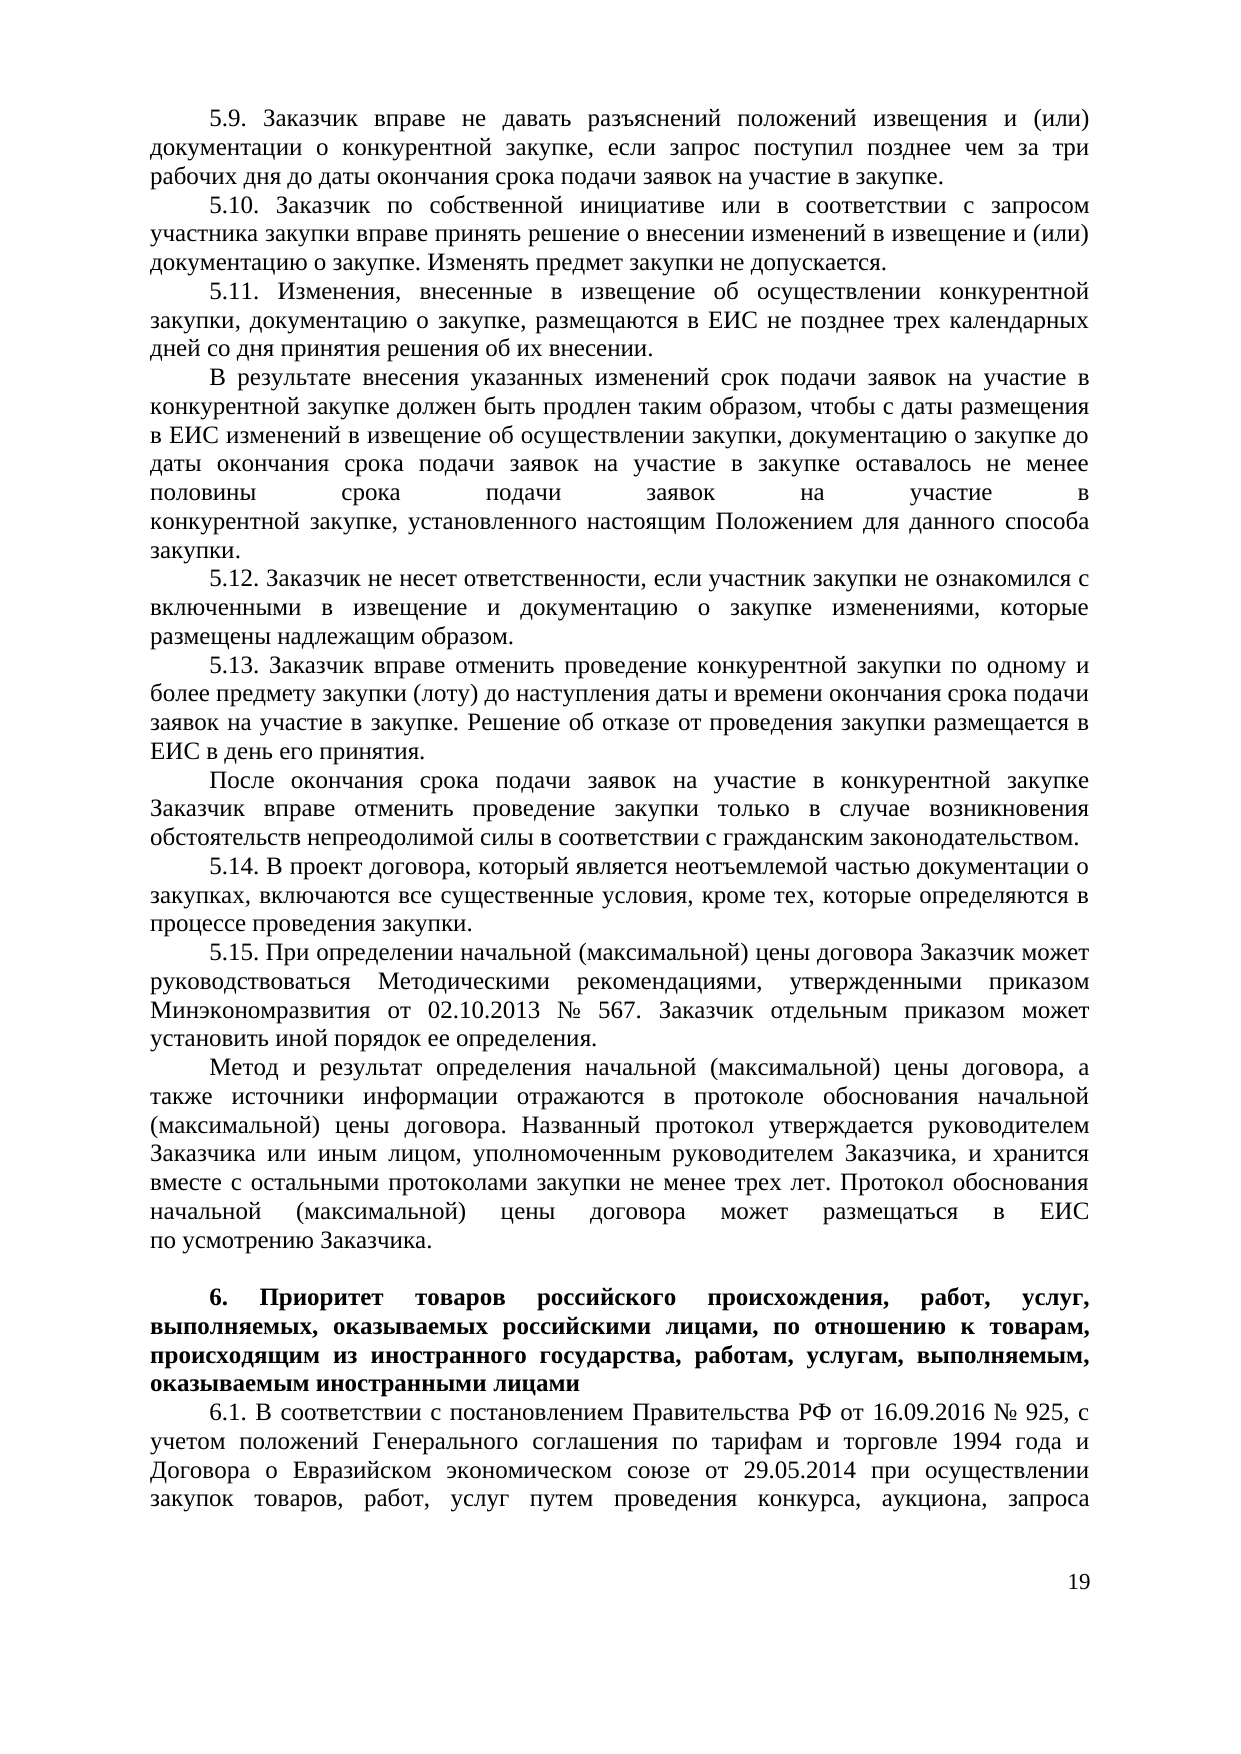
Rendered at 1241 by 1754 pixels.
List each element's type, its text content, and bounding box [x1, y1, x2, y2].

text 6. Приоритет товаров российского происхождения, работ, услуг, выполняемых, оказываемых российскими лицами, по отношению к товарам, происходящим из иностранного государства, работам, услугам, выполняемым, оказываемым иностранными лицами [150, 1282, 1090, 1397]
text 5.12. Заказчик не несет ответственности, если участник закупки не ознакомился с включенными в извещение и документацию о закупке изменениями, которые размещены надлежащим образом. [150, 563, 1090, 650]
text 5.9. Заказчик вправе не давать разъяснений положений извещения и (или) документации о конкурентной закупке, если запрос поступил позднее чем за три рабочих дня до даты окончания срока подачи заявок на участие в закупке. [150, 103, 1090, 190]
text В результате внесения указанных изменений срок подачи заявок на участие в конкурентной закупке должен быть продлен таким образом, чтобы с даты размещения в ЕИС изменений в извещение об осуществлении закупки, документацию о закупке до даты окончания срока подачи заявок на участие в закупке оставалось не менее половины срока подачи заявок на участие в конкурентной закупке, установленного настоящим Положением для данного способа закупки. [150, 362, 1090, 563]
text После окончания срока подачи заявок на участие в конкурентной закупке Заказчик вправе отменить проведение закупки только в случае возникновения обстоятельств непреодолимой силы в соответствии с гражданским законодательством. [150, 765, 1090, 851]
text 5.14. В проект договора, который является неотъемлемой частью документации о закупках, включаются все существенные условия, кроме тех, которые определяются в процессе проведения закупки. [150, 851, 1090, 937]
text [150, 1397, 1090, 1512]
text 5.15. При определении начальной (максимальной) цены договора Заказчик может руководствоваться Методическими рекомендациями, утвержденными приказом Минэкономразвития от 02.10.2013 № 567. Заказчик отдельным приказом может установить иной порядок ее определения. [150, 937, 1090, 1052]
text 5.13. Заказчик вправе отменить проведение конкурентной закупки по одному и более предмету закупки (лоту) до наступления даты и времени окончания срока подачи заявок на участие в закупке. Решение об отказе от проведения закупки размещается в ЕИС в день его принятия. [150, 650, 1090, 765]
text Метод и результат определения начальной (максимальной) цены договора, а также источники информации отражаются в протоколе обоснования начальной (максимальной) цены договора. Названный протокол утверждается руководителем Заказчика или иным лицом, уполномоченным руководителем Заказчика, и хранится вместе с остальными протоколами закупки не менее трех лет. Протокол обоснования начальной (максимальной) цены договора может размещаться в ЕИС по усмотрению Заказчика. [150, 1052, 1090, 1253]
text 5.11. Изменения, внесенные в извещение об осуществлении конкурентной закупки, документацию о закупке, размещаются в ЕИС не позднее трех календарных дней со дня принятия решения об их внесении. [150, 276, 1090, 362]
text 5.10. Заказчик по собственной инициативе или в соответствии с запросом участника закупки вправе принять решение о внесении изменений в извещение и (или) документацию о закупке. Изменять предмет закупки не допускается. [150, 190, 1090, 276]
